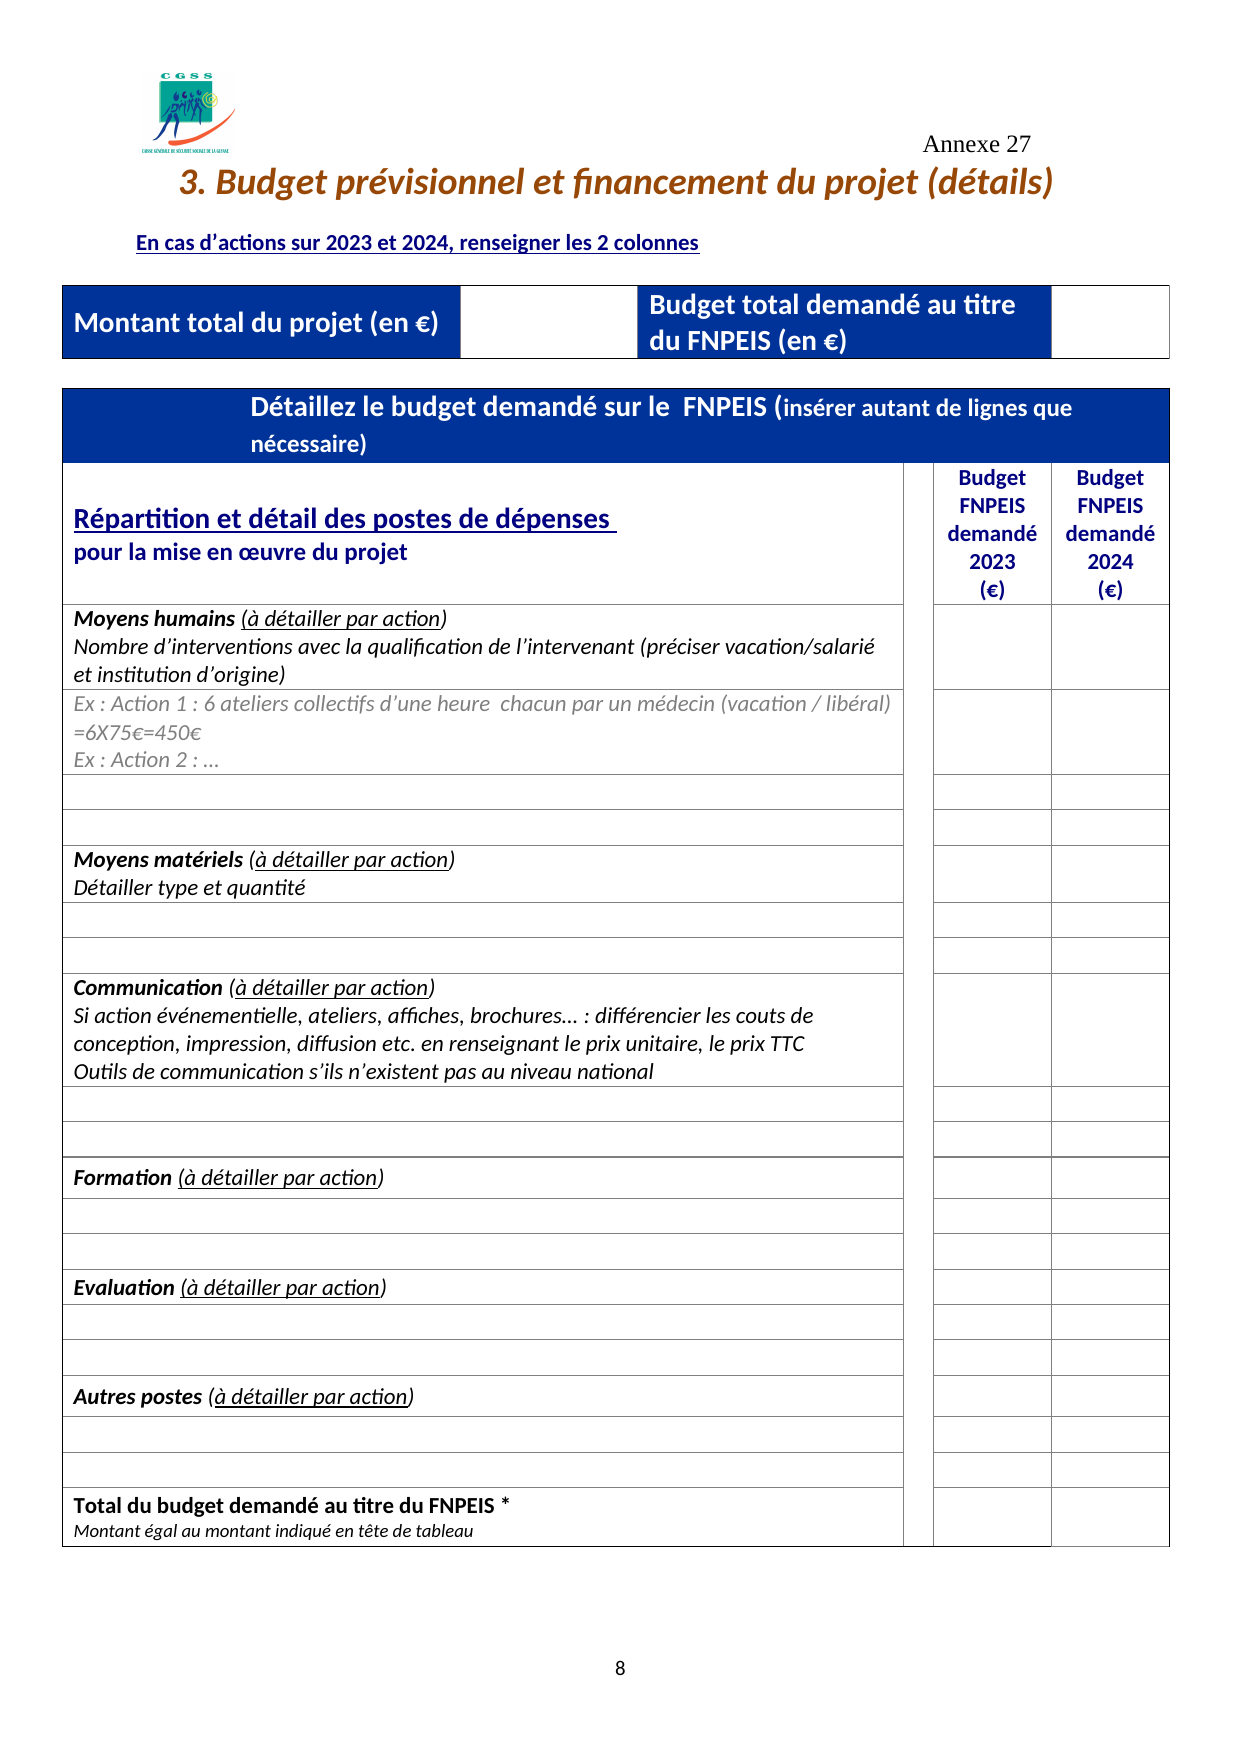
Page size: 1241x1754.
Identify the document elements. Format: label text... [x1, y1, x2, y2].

table_cell [1052, 1417, 1169, 1452]
text 3. Budget prévisionnel et financement du projet (détails) [61, 158, 1172, 203]
table_cell [1052, 1488, 1169, 1546]
table_cell [934, 1199, 1051, 1233]
table_cell [1052, 690, 1169, 774]
table_cell [934, 1270, 1051, 1304]
table_cell [63, 903, 903, 937]
table_cell [934, 605, 1051, 688]
table_cell [934, 1122, 1051, 1156]
table_cell [934, 974, 1051, 1086]
table_cell [934, 775, 1051, 809]
table_cell Formation (à détailler par action) [63, 1158, 903, 1198]
table_header Budget total demandé au titre du FNPEIS (en €) [638, 286, 1051, 358]
table_cell [63, 775, 903, 809]
table_cell [63, 1340, 903, 1375]
table_cell [63, 1453, 903, 1487]
table_cell [1052, 1234, 1169, 1268]
table_cell [1052, 903, 1169, 937]
table_cell [934, 690, 1051, 774]
table_header Détaillez le budget demandé sur le FNPEIS (insérer autant de lignes que nécessaire) [239, 389, 1169, 463]
table_cell [63, 810, 903, 844]
table_cell [934, 1158, 1051, 1198]
table_cell Evaluation (à détailler par action) [63, 1270, 903, 1304]
table_header [461, 286, 637, 358]
table_cell [934, 1234, 1051, 1268]
table_cell [934, 846, 1051, 902]
table_cell Communication (à détailler par action) Si action événementielle, ateliers, affiches, brochures… : différencier les couts de conception, impression, diffusion etc. en renseignant le prix unitaire, le prix TTC Outils de communication s’ils n’existent pas au niveau national [63, 974, 903, 1086]
table_cell [934, 1087, 1051, 1121]
table_cell [1052, 1199, 1169, 1233]
table_cell [1052, 810, 1169, 844]
table_cell [63, 1122, 903, 1156]
text En cas d’actions sur 2023 et 2024, renseigner les 2 colonnes [136, 228, 1104, 257]
table_cell [1052, 1270, 1169, 1304]
table_cell [934, 1488, 1051, 1546]
table_header Montant total du projet (en €) [63, 286, 460, 358]
table_cell [1052, 974, 1169, 1086]
table_cell [63, 1234, 903, 1268]
table_cell [1052, 1158, 1169, 1198]
table_cell [1052, 1122, 1169, 1156]
table_cell [63, 1417, 903, 1452]
table_cell Moyens matériels (à détailler par action) Détailler type et quantité [63, 846, 903, 902]
table_cell [1052, 775, 1169, 809]
table_cell [1052, 1453, 1169, 1487]
table_cell [934, 1376, 1051, 1416]
table_cell [934, 1417, 1051, 1452]
table_header [1052, 286, 1169, 358]
table_cell [1052, 938, 1169, 972]
table_cell Ex : Action 1 : 6 ateliers collectifs d’une heure chacun par un médecin (vacation / libéral) =6X75€=450€ Ex : Action 2 : … [63, 690, 903, 774]
table_cell Budget FNPEIS demandé 2023 (€) [934, 463, 1051, 603]
table_cell [1052, 1376, 1169, 1416]
table_cell Total du budget demandé au titre du FNPEIS * Montant égal au montant indiqué en tête de tableau [63, 1488, 903, 1546]
table_cell [934, 1453, 1051, 1487]
table_cell [1052, 1305, 1169, 1339]
table_cell [63, 1199, 903, 1233]
table_header [63, 389, 150, 463]
table_cell [1052, 846, 1169, 902]
table_cell Moyens humains (à détailler par action) Nombre d’interventions avec la qualification de l’intervenant (préciser vacation/salarié et institution d’origine) [63, 605, 903, 688]
table_cell [904, 463, 933, 1546]
table_cell [934, 903, 1051, 937]
table_cell Budget FNPEIS demandé 2024 (€) [1052, 463, 1169, 603]
table_cell [934, 938, 1051, 972]
table_cell [1052, 1087, 1169, 1121]
table_cell [934, 810, 1051, 844]
table_cell [1052, 1340, 1169, 1375]
table_cell [934, 1305, 1051, 1339]
table_cell [1052, 605, 1169, 688]
table_cell [63, 1305, 903, 1339]
table_header [150, 389, 239, 463]
table_cell [63, 938, 903, 972]
table_cell Répartition et détail des postes de dépenses pour la mise en œuvre du projet [63, 463, 903, 603]
table_cell Autres postes (à détailler par action) [63, 1376, 903, 1416]
table_cell [63, 1087, 903, 1121]
table_cell [934, 1340, 1051, 1375]
picture [142, 73, 235, 153]
